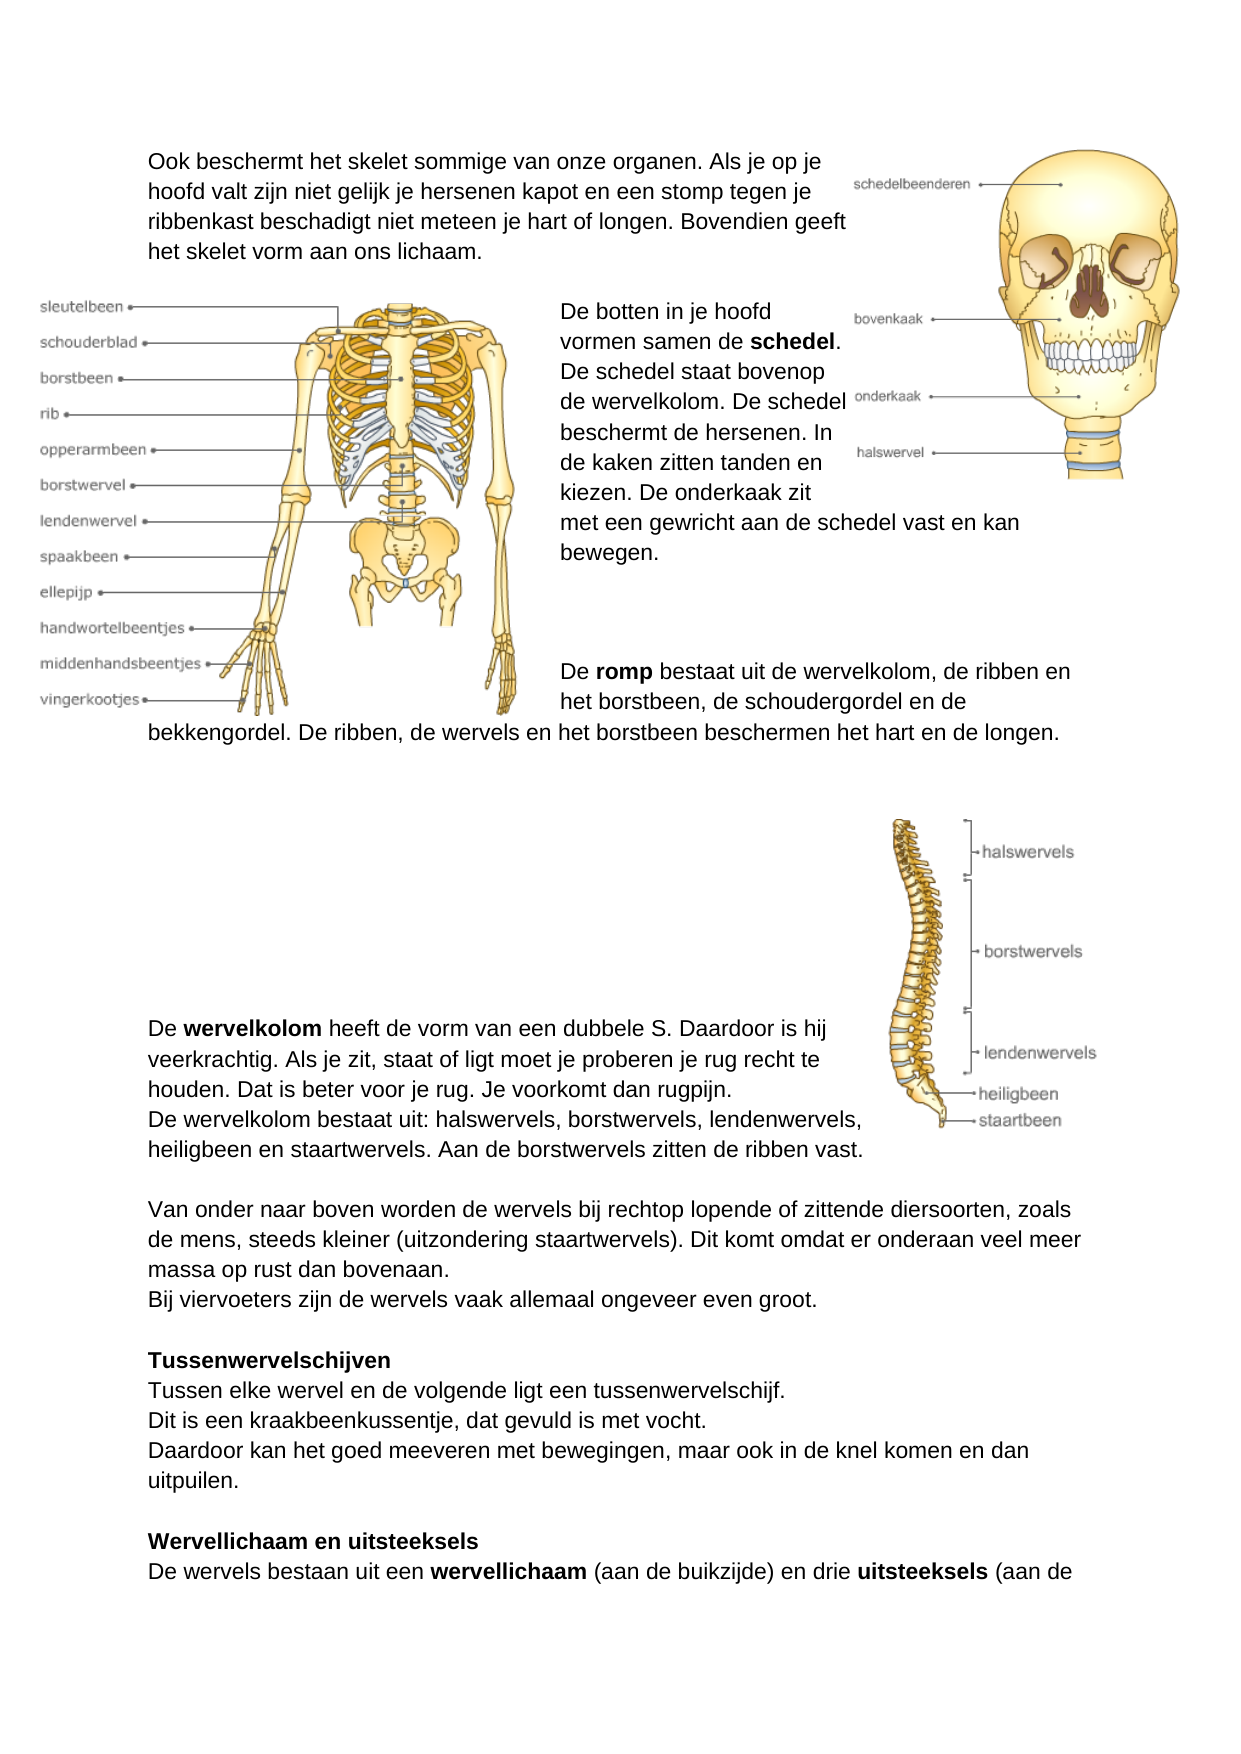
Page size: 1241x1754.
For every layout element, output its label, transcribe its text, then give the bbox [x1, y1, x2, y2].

text De botten in je hoofd vormen samen de schedel. De schedel staat bovenop de wervelkolom. De schedel beschermt de hersenen. In de kaken zitten tanden en kiezen. De onderkaak zit met een gewricht aan de schedel vast en kan bewegen. [561, 298, 1093, 566]
picture [848, 147, 1184, 481]
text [148, 1196, 1093, 1584]
text De romp bestaat uit de wervelkolom, de ribben en het borstbeen, de schoudergordel en de bekkengordel. De ribben, de wervels en het borstbeen beschermen het hart en de longen. [148, 658, 1093, 745]
text De wervelkolom heeft de vorm van een dubbele S. Daardoor is hij veerkrachtig. Als je zit, staat of ligt moet je proberen je rug recht te houden. Dat is beter voor je rug. Je voorkomt dan rugpijn. De wervelkolom bestaat uit: halswervels, borstwervels, lendenwervels, heiligbeen en staartwervels. Aan de borstwervels zitten de ribben vast. [148, 1015, 1093, 1162]
picture [885, 819, 1187, 1130]
picture [31, 288, 561, 716]
